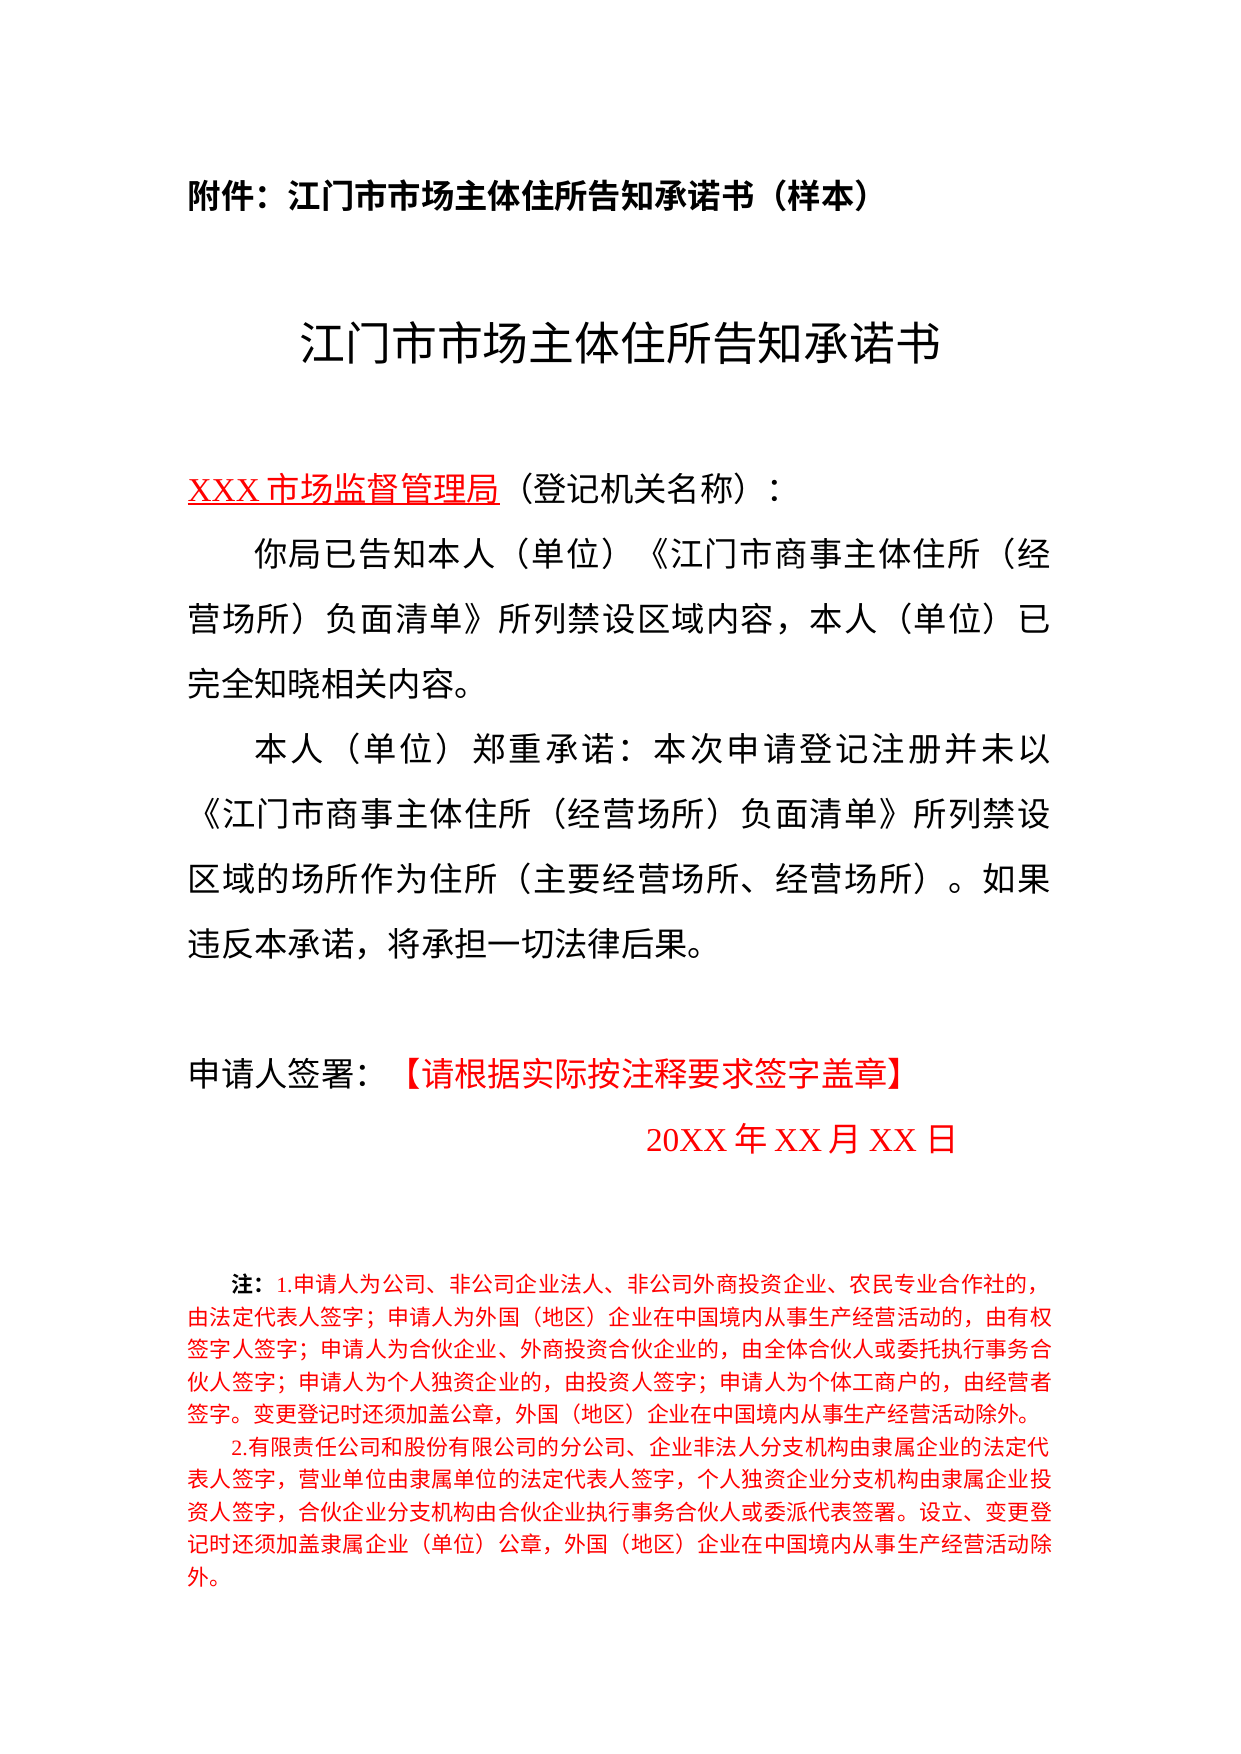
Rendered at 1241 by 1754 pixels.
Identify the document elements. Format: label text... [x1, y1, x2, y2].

text 注：1.申请人为公司、非公司企业法人、非公司外商投资企业、农民专业合作社的，由法定代表人签字；申请人为外国（地区）企业在中国境内从事生产经营活动的，由有权签字人签字；申请人为合伙企业、外商投资合伙企业的，由全体合伙人或委托执行事务合伙人签字；申请人为个人独资企业的，由投资人签字；申请人为个体工商户的，由经营者签字。变更登记时还须加盖公章，外国（地区）企业在中国境内从事生产经营活动除外。 [187, 1267, 1053, 1429]
text 申请人签署：【请根据实际按注释要求签字盖章】 [187, 1039, 1053, 1104]
text 20XX年XX月XX 日 [187, 1104, 986, 1169]
text 附件：江门市市场主体住所告知承诺书（样本） [187, 162, 1053, 227]
text 你局已告知本人（单位）《江门市商事主体住所（经营场所）负面清单》所列禁设区域内容，本人（单位）已完全知晓相关内容。 [187, 519, 1053, 714]
text 本人（单位）郑重承诺：本次申请登记注册并未以《江门市商事主体住所（经营场所）负面清单》所列禁设区域的场所作为住所（主要经营场所、经营场所）。如果违反本承诺，将承担一切法律后果。 [187, 714, 1053, 974]
text 2.有限责任公司和股份有限公司的分公司、企业非法人分支机构由隶属企业的法定代表人签字，营业单位由隶属单位的法定代表人签字，个人独资企业分支机构由隶属企业投资人签字，合伙企业分支机构由合伙企业执行事务合伙人或委派代表签署。设立、变更登记时还须加盖隶属企业（单位）公章，外国（地区）企业在中国境内从事生产经营活动除外。 [187, 1429, 1053, 1592]
text XXX市场监督管理局（登记机关名称）： [187, 454, 1053, 519]
text 江门市市场主体住所告知承诺书 [187, 292, 1053, 389]
